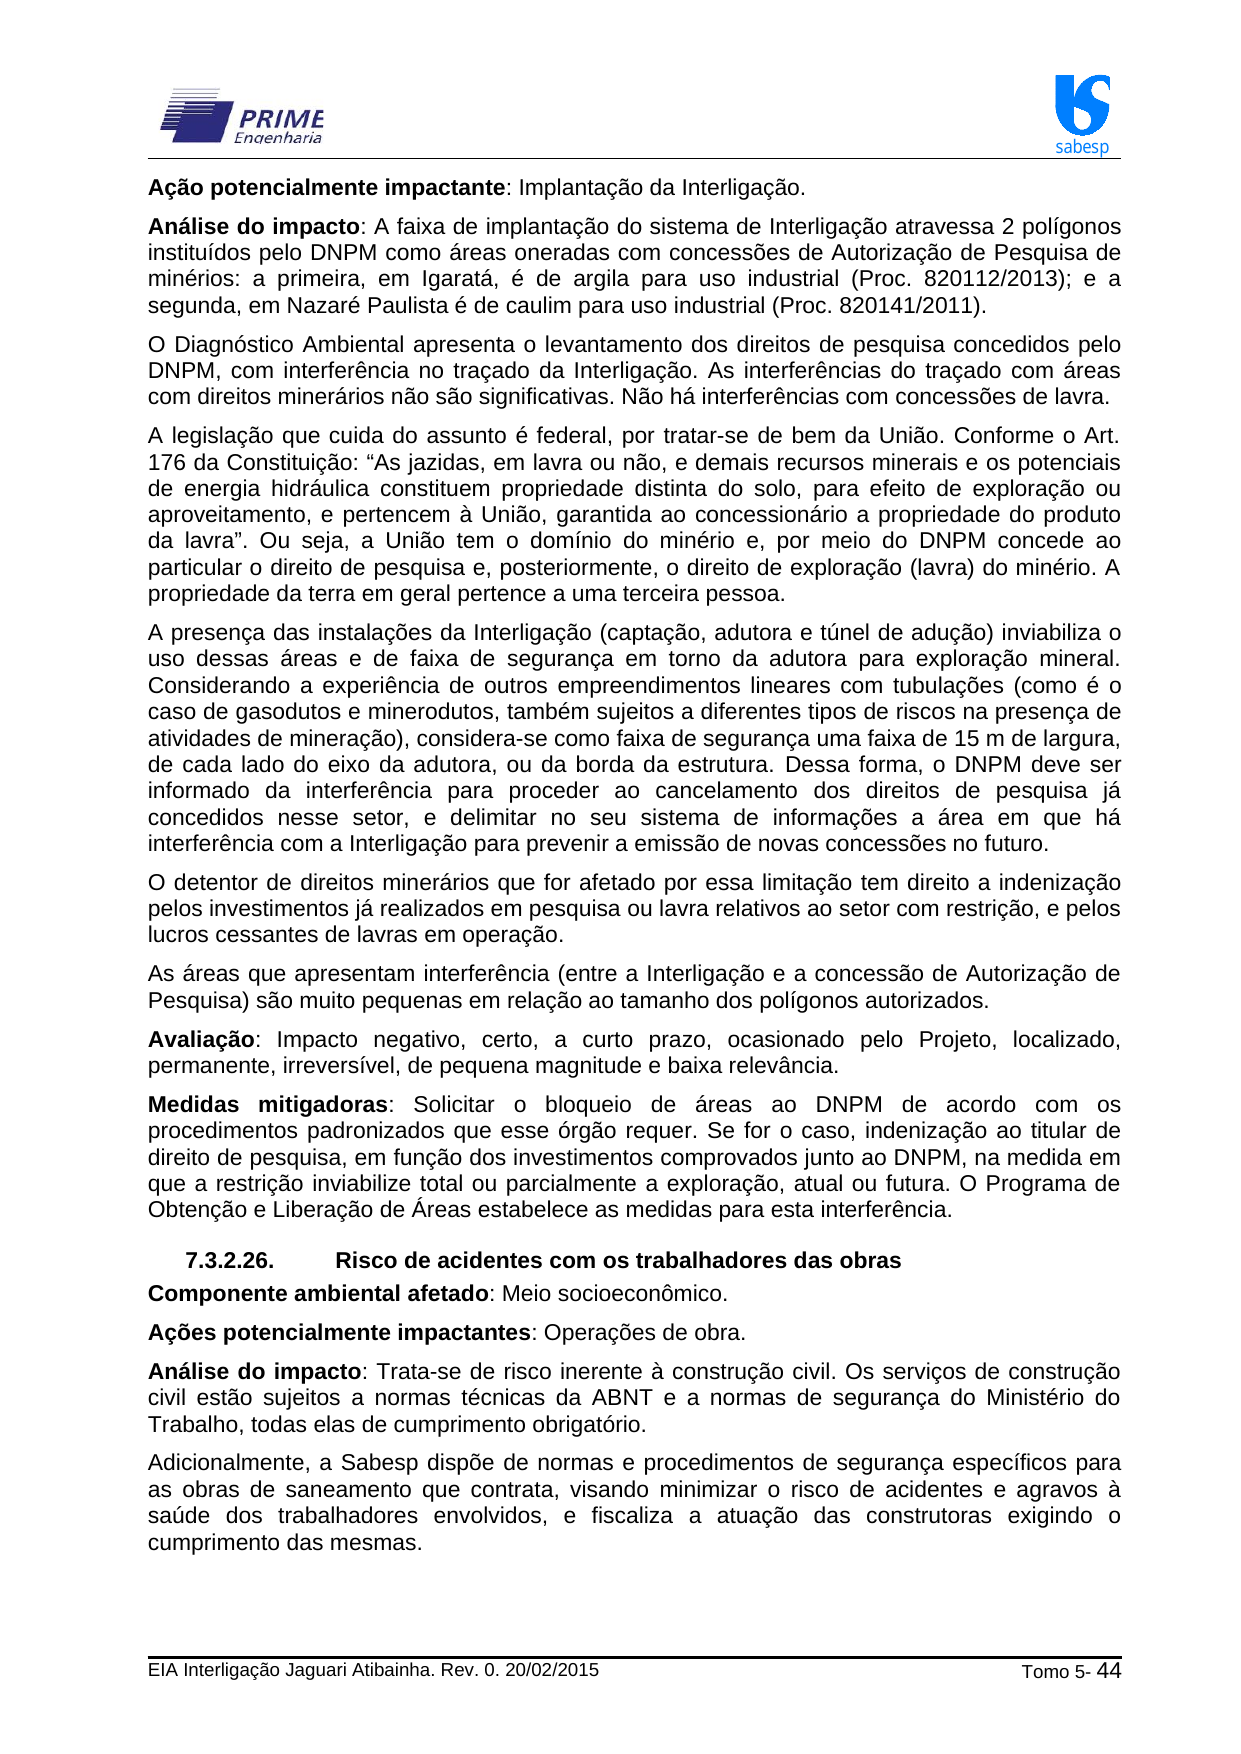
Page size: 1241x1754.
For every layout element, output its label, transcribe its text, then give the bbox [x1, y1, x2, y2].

subtitle Risco de acidentes com os trabalhadores das obras [185, 1247, 1122, 1274]
text O Diagnóstico Ambiental apresenta o levantamento dos direitos de pesquisa concedidos pelo DNPM, com interferência no traçado da Interligação. As interferências do traçado com áreas com direitos minerários não são significativas. Não há interferências com concessões de lavra. [148, 331, 1122, 409]
text A presença das instalações da Interligação (captação, adutora e túnel de adução) inviabiliza o uso dessas áreas e de faixa de segurança em torno da adutora para exploração mineral. Considerando a experiência de outros empreendimentos lineares com tubulações (como é o caso de gasodutos e minerodutos, também sujeitos a diferentes tipos de riscos na presença de atividades de mineração), considera-se como faixa de segurança uma faixa de 15 m de largura, de cada lado do eixo da adutora, ou da borda da estrutura. Dessa forma, o DNPM deve ser informado da interferência para proceder ao cancelamento dos direitos de pesquisa já concedidos nesse setor, e delimitar no seu sistema de informações a área em que há interferência com a Interligação para prevenir a emissão de novas concessões no futuro. [148, 619, 1122, 856]
text Análise do impacto: Trata-se de risco inerente à construção civil. Os serviços de construção civil estão sujeitos a normas técnicas da ABNT e a normas de segurança do Ministério do Trabalho, todas elas de cumprimento obrigatório. [148, 1358, 1122, 1437]
text Análise do impacto: A faixa de implantação do sistema de Interligação atravessa 2 polígonos instituídos pelo DNPM como áreas oneradas com concessões de Autorização de Pesquisa de minérios: a primeira, em Igaratá, é de argila para uso industrial (Proc. 820112/2013); e a segunda, em Nazaré Paulista é de caulim para uso industrial (Proc. 820141/2011). [148, 213, 1122, 318]
text Adicionalmente, a Sabesp dispõe de normas e procedimentos de segurança específicos para as obras de saneamento que contrata, visando minimizar o risco de acidentes e agravos à saúde dos trabalhadores envolvidos, e fiscaliza a atuação das construtoras exigindo o cumprimento das mesmas. [148, 1449, 1122, 1555]
text Ação potencialmente impactante: Implantação da Interligação. [148, 174, 1122, 200]
text O detentor de direitos minerários que for afetado por essa limitação tem direito a indenização pelos investimentos já realizados em pesquisa ou lavra relativos ao setor com restrição, e pelos lucros cessantes de lavras em operação. [148, 869, 1122, 948]
text Avaliação: Impacto negativo, certo, a curto prazo, ocasionado pelo Projeto, localizado, permanente, irreversível, de pequena magnitude e baixa relevância. [148, 1026, 1122, 1078]
text As áreas que apresentam interferência (entre a Interligação e a concessão de Autorização de Pesquisa) são muito pequenas em relação ao tamanho dos polígonos autorizados. [148, 960, 1122, 1013]
text A legislação que cuida do assunto é federal, por tratar-se de bem da União. Conforme o Art. 176 da Constituição: “As jazidas, em lavra ou não, e demais recursos minerais e os potenciais de energia hidráulica constituem propriedade distinta do solo, para efeito de exploração ou aproveitamento, e pertencem à União, garantida ao concessionário a propriedade do produto da lavra”. Ou seja, a União tem o domínio do minério e, por meio do DNPM concede ao particular o direito de pesquisa e, posteriormente, o direito de exploração (lavra) do minério. A propriedade da terra em geral pertence a uma terceira pessoa. [148, 422, 1122, 607]
text Componente ambiental afetado: Meio socioeconômico. [148, 1280, 1122, 1306]
text Ações potencialmente impactantes: Operações de obra. [148, 1319, 1122, 1345]
text Medidas mitigadoras: Solicitar o bloqueio de áreas ao DNPM de acordo com os procedimentos padronizados que esse órgão requer. Se for o caso, indenização ao titular de direito de pesquisa, em função dos investimentos comprovados junto ao DNPM, na medida em que a restrição inviabilize total ou parcialmente a exploração, atual ou futura. O Programa de Obtenção e Liberação de Áreas estabelece as medidas para esta interferência. [148, 1091, 1122, 1222]
